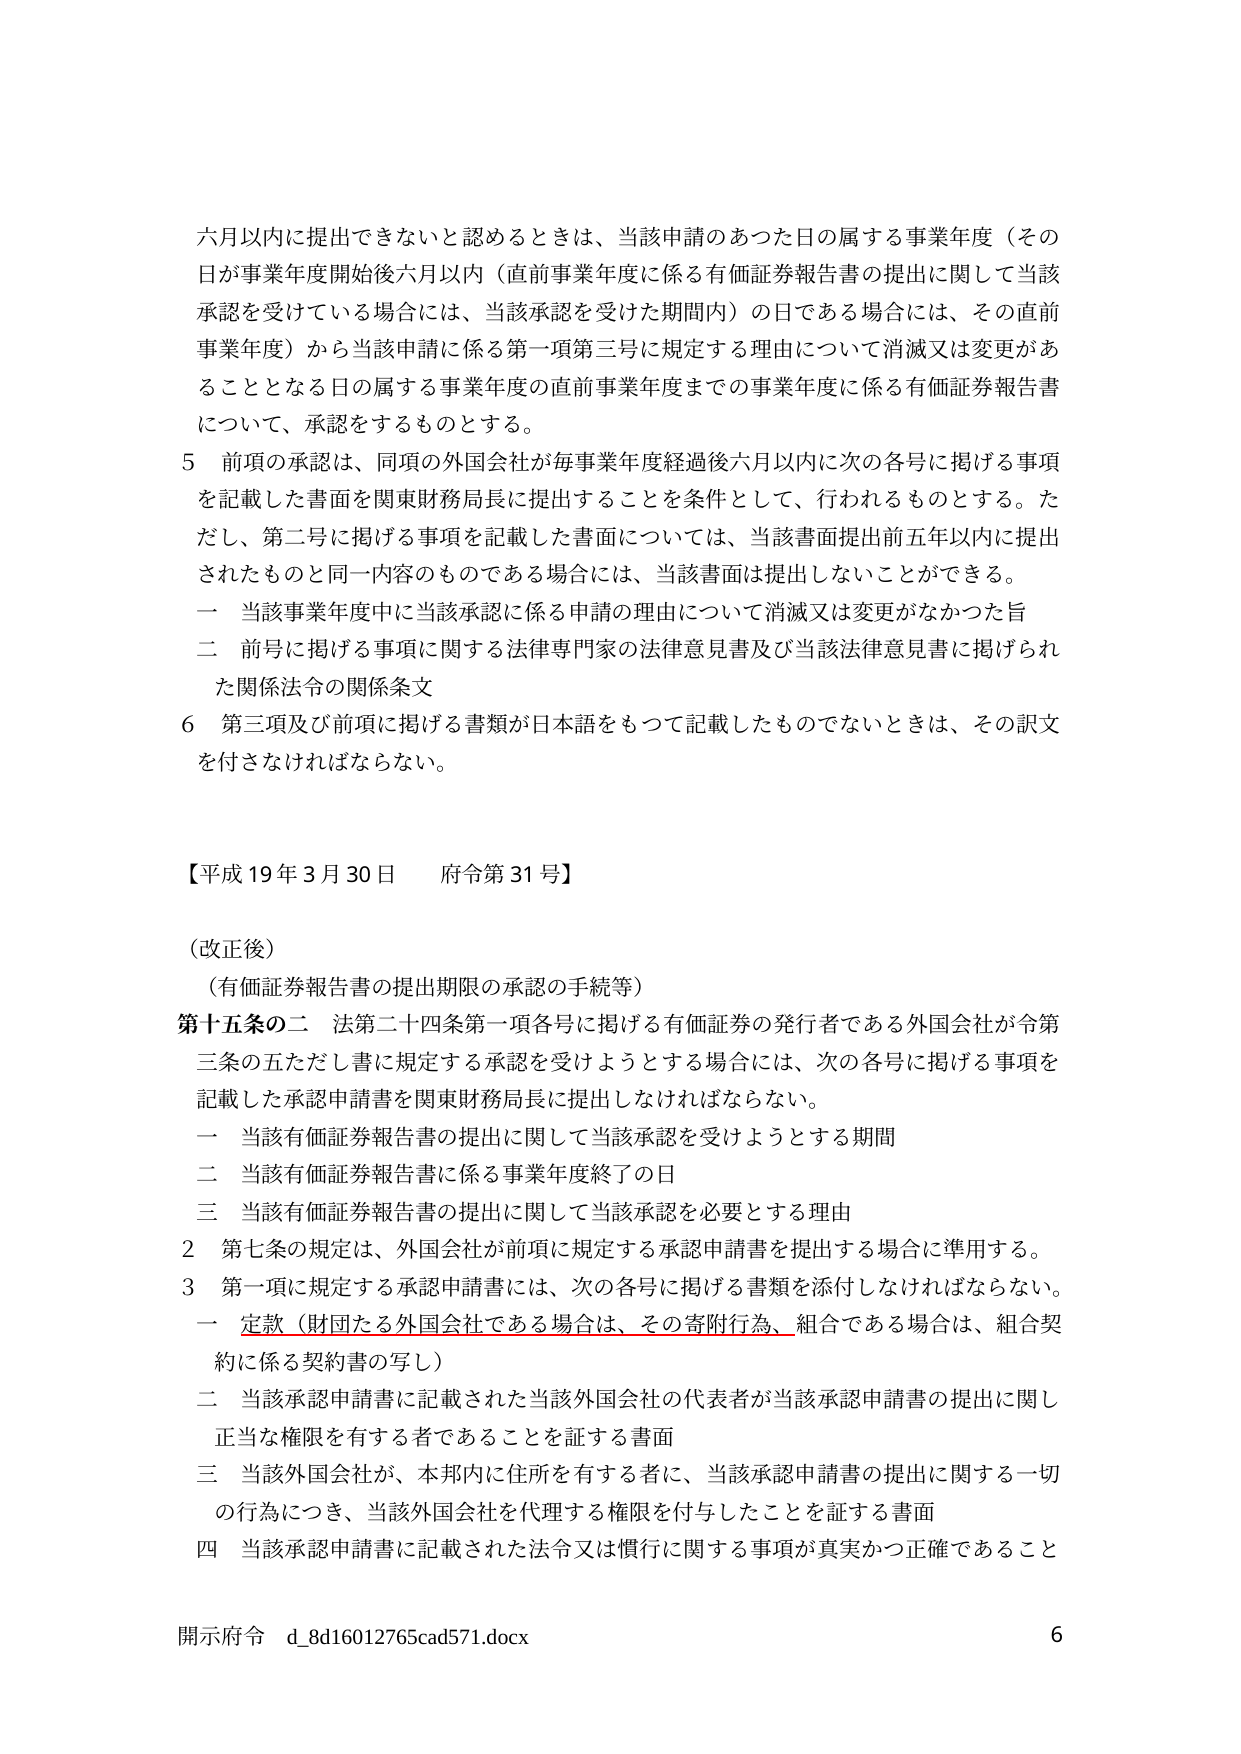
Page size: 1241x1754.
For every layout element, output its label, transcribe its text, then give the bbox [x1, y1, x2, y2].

text 一 当該事業年度中に当該承認に係る申請の理由について消滅又は変更がなかつた旨 [196, 592, 1063, 629]
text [196, 1529, 1063, 1567]
text ２ 第七条の規定は、外国会社が前項に規定する承認申請書を提出する場合に準用する。 [177, 1229, 1063, 1267]
text （有価証券報告書の提出期限の承認の手続等） [196, 967, 1063, 1004]
text 三 当該有価証券報告書の提出に関して当該承認を必要とする理由 [196, 1192, 1063, 1229]
text ５ 前項の承認は、同項の外国会社が毎事業年度経過後六月以内に次の各号に掲げる事項を記載した書面を関東財務局長に提出することを条件として、行われるものとする。ただし、第二号に掲げる事項を記載した書面については、当該書面提出前五年以内に提出されたものと同一内容のものである場合には、当該書面は提出しないことができる。 [177, 442, 1063, 592]
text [177, 217, 1063, 442]
text 一 当該有価証券報告書の提出に関して当該承認を受けようとする期間 [196, 1117, 1063, 1154]
text （改正後） [177, 929, 1063, 967]
text 第十五条の二 法第二十四条第一項各号に掲げる有価証券の発行者である外国会社が令第三条の五ただし書に規定する承認を受けようとする場合には、次の各号に掲げる事項を記載した承認申請書を関東財務局長に提出しなければならない。 [177, 1004, 1063, 1117]
text 二 前号に掲げる事項に関する法律専門家の法律意見書及び当該法律意見書に掲げられた関係法令の関係条文 [196, 629, 1063, 704]
text 【平成19年3月30日 府令第31号】 [177, 854, 1063, 892]
text 二 当該承認申請書に記載された当該外国会社の代表者が当該承認申請書の提出に関し正当な権限を有する者であることを証する書面 [196, 1379, 1063, 1454]
text ６ 第三項及び前項に掲げる書類が日本語をもつて記載したものでないときは、その訳文を付さなければならない。 [177, 704, 1063, 779]
text 一 定款（財団たる外国会社である場合は、その寄附行為、組合である場合は、組合契約に係る契約書の写し） [196, 1304, 1063, 1379]
text 二 当該有価証券報告書に係る事業年度終了の日 [196, 1154, 1063, 1192]
text ３ 第一項に規定する承認申請書には、次の各号に掲げる書類を添付しなければならない。 [177, 1267, 1063, 1304]
text 三 当該外国会社が、本邦内に住所を有する者に、当該承認申請書の提出に関する一切の行為につき、当該外国会社を代理する権限を付与したことを証する書面 [196, 1454, 1063, 1529]
